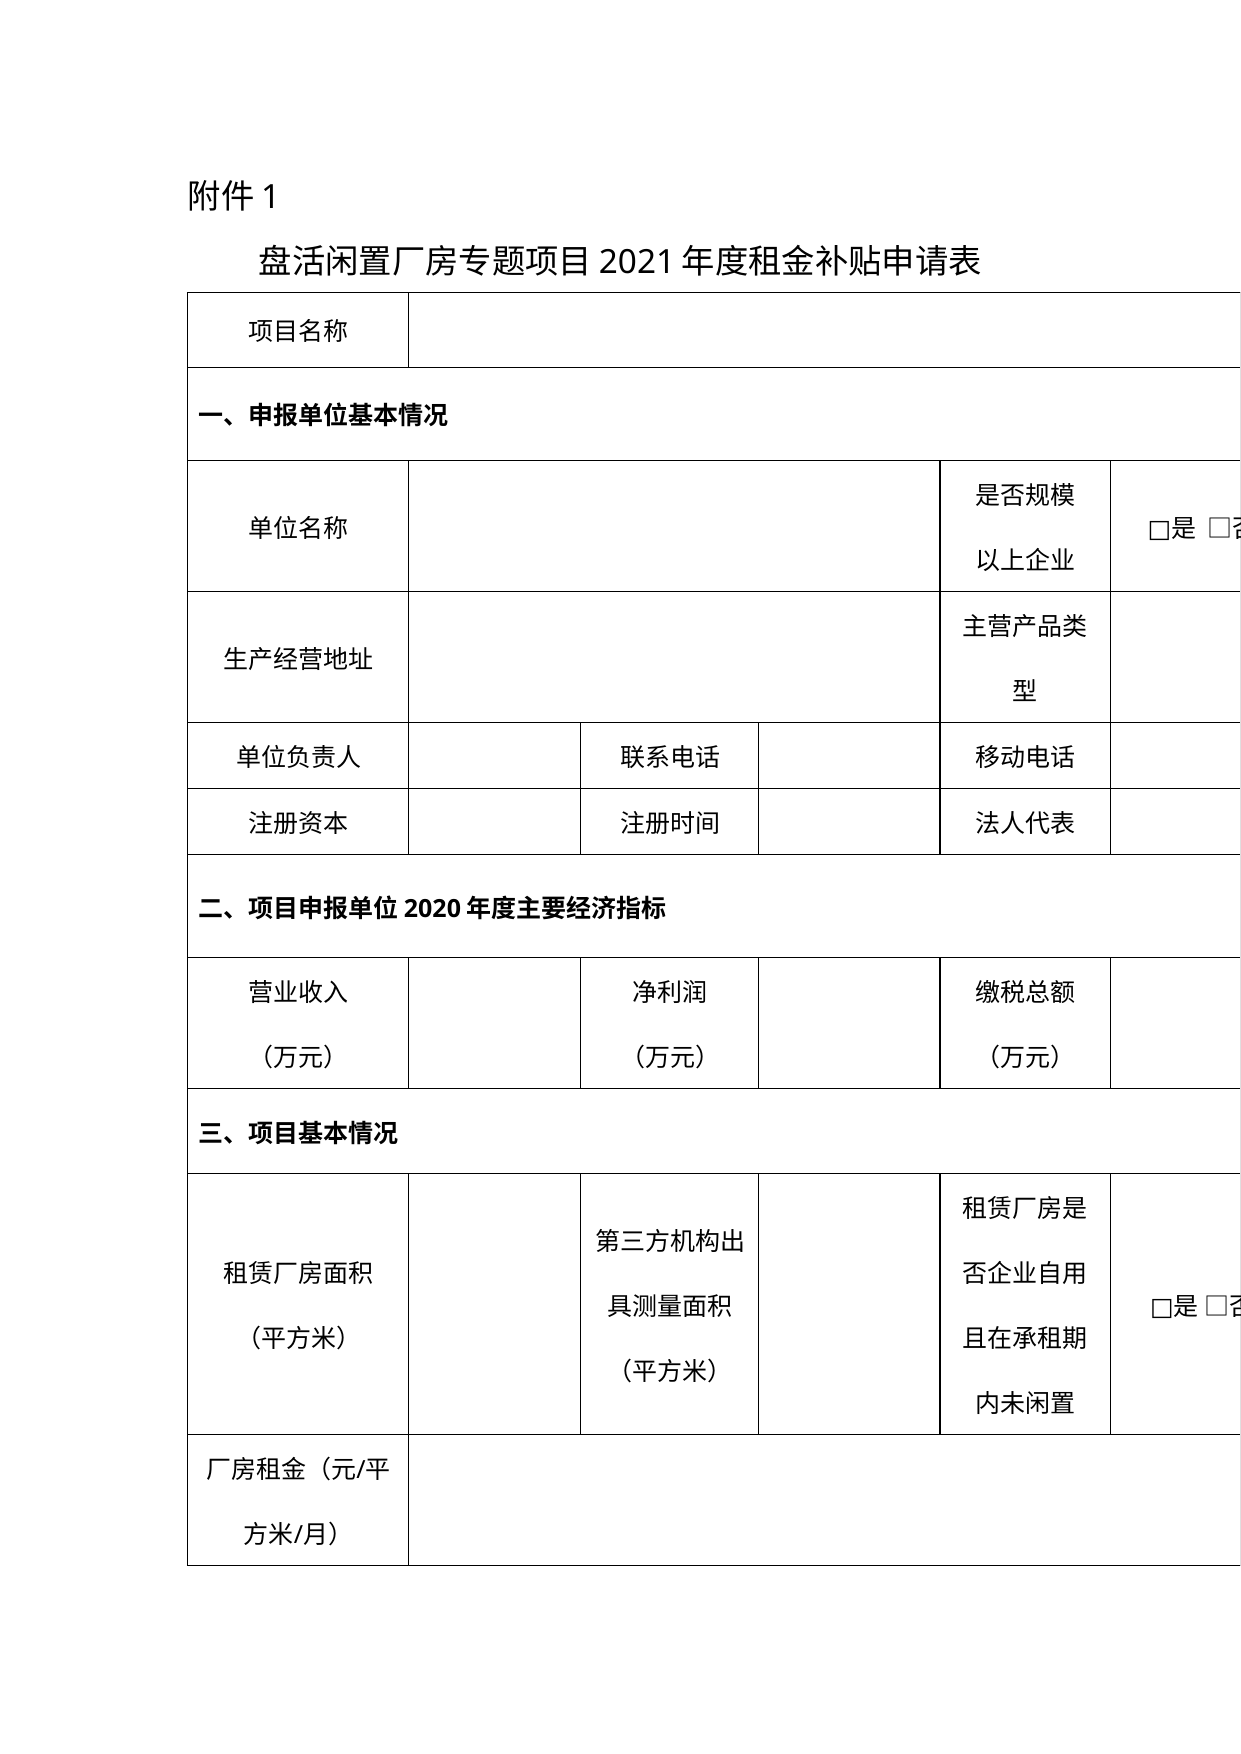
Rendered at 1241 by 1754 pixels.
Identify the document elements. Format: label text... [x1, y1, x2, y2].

table_cell [759, 789, 939, 854]
table_cell [759, 958, 939, 1088]
table_cell □是 □否 [1111, 1174, 1240, 1434]
table_cell 是否规模 以上企业 [941, 461, 1110, 591]
table_cell 租赁厂房面积 （平方米） [188, 1174, 408, 1434]
table_cell [409, 1435, 1240, 1565]
table_cell [409, 958, 580, 1088]
table_cell [409, 461, 939, 591]
table_cell 注册时间 [581, 789, 758, 854]
table_cell 厂房租金（元/平方米/月） [188, 1435, 408, 1565]
table_cell [409, 592, 939, 722]
table_cell 单位负责人 [188, 723, 408, 788]
table_cell [409, 1174, 580, 1434]
text 附件1 [187, 162, 1053, 227]
table_cell 单位名称 [188, 461, 408, 591]
table_cell [409, 789, 580, 854]
table_cell 法人代表 [941, 789, 1110, 854]
table_cell 联系电话 [581, 723, 758, 788]
table_cell [759, 1174, 939, 1434]
table_cell 营业收入 （万元） [188, 958, 408, 1088]
table_cell 第三方机构出具测量面积（平方米） [581, 1174, 758, 1434]
table_cell 缴税总额 （万元） [941, 958, 1110, 1088]
table_cell [759, 723, 939, 788]
table_cell 主营产品类型 [941, 592, 1110, 722]
table_cell 租赁厂房是否企业自用且在承租期内未闲置 [941, 1174, 1110, 1434]
table_cell 注册资本 [188, 789, 408, 854]
table_cell [1111, 958, 1240, 1088]
table_cell [1111, 723, 1240, 788]
table_cell 生产经营地址 [188, 592, 408, 722]
table_cell 移动电话 [941, 723, 1110, 788]
table_cell [1111, 789, 1240, 854]
table_cell 净利润 （万元） [581, 958, 758, 1088]
table_cell [409, 723, 580, 788]
table_header [409, 293, 1240, 367]
table_cell 二、项目申报单位2020年度主要经济指标 [188, 855, 1240, 957]
table_cell 三、项目基本情况 [188, 1089, 1240, 1173]
table_cell □是 □否 [1111, 461, 1240, 591]
table_cell 一、申报单位基本情况 [188, 368, 1240, 460]
table_cell [1111, 592, 1240, 722]
text 盘活闲置厂房专题项目2021年度租金补贴申请表 [187, 227, 1053, 292]
table_header 项目名称 [188, 293, 408, 367]
